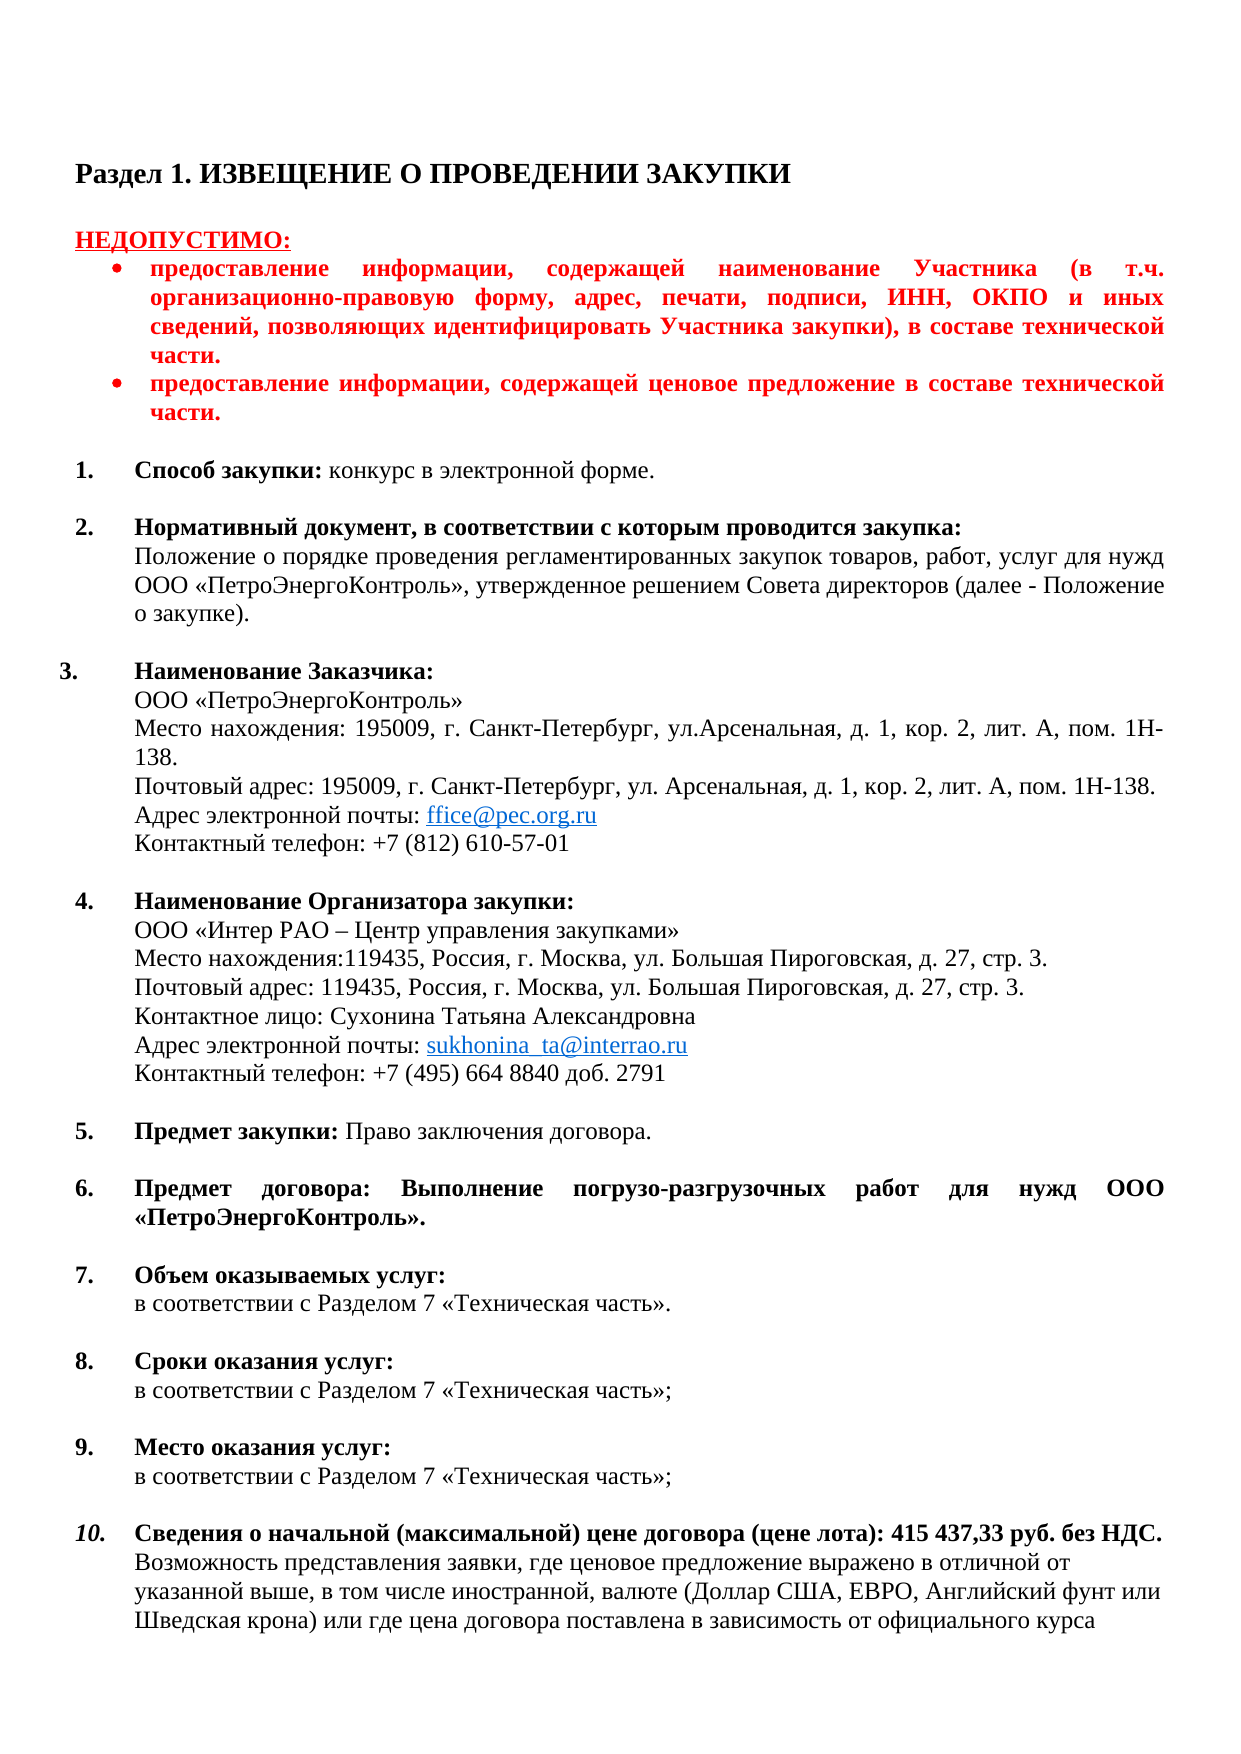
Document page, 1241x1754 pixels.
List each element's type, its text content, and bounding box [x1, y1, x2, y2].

list Способ закупки: конкурс в электронной форме. [75, 455, 1165, 483]
list Наименование Организатора закупки: [75, 886, 1165, 915]
list Объем оказываемых услуг: [75, 1260, 1165, 1288]
text Адрес электронной почты: sukhonina_ta@interrao.ru [134, 1030, 1165, 1058]
list Положение о порядке проведения регламентированных закупок товаров, работ, услуг для нужд ООО «ПетроЭнергоКонтроль», утвержденное решением Совета директоров (далее - Положение о закупке). [134, 541, 1165, 627]
text ООО «Интер РАО – Центр управления закупками» [134, 915, 1165, 943]
text Контактное лицо: Сухонина Татьяна Александровна [134, 1001, 1165, 1030]
text Место нахождения: 195009, г. Санкт-Петербург, ул.Арсенальная, д. 1, кор. 2, лит. А, пом. 1Н-138. [134, 713, 1165, 771]
text в соответствии с Разделом 7 «Техническая часть». [134, 1288, 1165, 1317]
list Сроки оказания услуг: [75, 1346, 1165, 1375]
text Контактный телефон: +7 (495) 664 8840 доб. 2791 [134, 1058, 1165, 1087]
list предоставление информации, содержащей наименование Участника (в т.ч. организационно-правовую форму, адрес, печати, подписи, ИНН, ОКПО и иных сведений, позволяющих идентифицировать Участника закупки), в составе технической части. [112, 253, 1165, 368]
list Нормативный документ, в соответствии с которым проводится закупка: [75, 512, 1165, 541]
text ООО «ПетроЭнергоКонтроль» [134, 685, 1165, 713]
list предоставление информации, содержащей ценовое предложение в составе технической части. [112, 368, 1165, 426]
text Адрес электронной почты: ffice@pec.org.ru [134, 800, 1165, 828]
text Контактный телефон: +7 (812) 610-57-01 [134, 828, 1165, 857]
list Предмет закупки: Право заключения договора. [75, 1116, 1165, 1145]
text НЕДОПУСТИМО: [75, 225, 1165, 253]
text в соответствии с Разделом 7 «Техническая часть»; [134, 1461, 1165, 1490]
text Место нахождения:119435, Россия, г. Москва, ул. Большая Пироговская, д. 27, стр. 3. [134, 943, 1165, 972]
list Сведения о начальной (максимальной) цене договора (цене лота): 415 437,33 руб. без НДС. [75, 1518, 1165, 1547]
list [134, 1547, 1165, 1633]
list Наименование Заказчика: [59, 656, 1165, 685]
subtitle Раздел 1. ИЗВЕЩЕНИЕ О ПРОВЕДЕНИИ ЗАКУПКИ [75, 156, 1165, 190]
text в соответствии с Разделом 7 «Техническая часть»; [134, 1375, 1165, 1403]
text Почтовый адрес: 119435, Россия, г. Москва, ул. Большая Пироговская, д. 27, стр. 3. [134, 972, 1165, 1001]
text Почтовый адрес: 195009, г. Санкт-Петербург, ул. Арсенальная, д. 1, кор. 2, лит. А, пом. 1Н-138. [134, 771, 1165, 800]
list Место оказания услуг: [75, 1432, 1165, 1461]
list Предмет договора: Выполнение погрузо-разгрузочных работ для нужд ООО «ПетроЭнергоКонтроль». [75, 1173, 1165, 1231]
